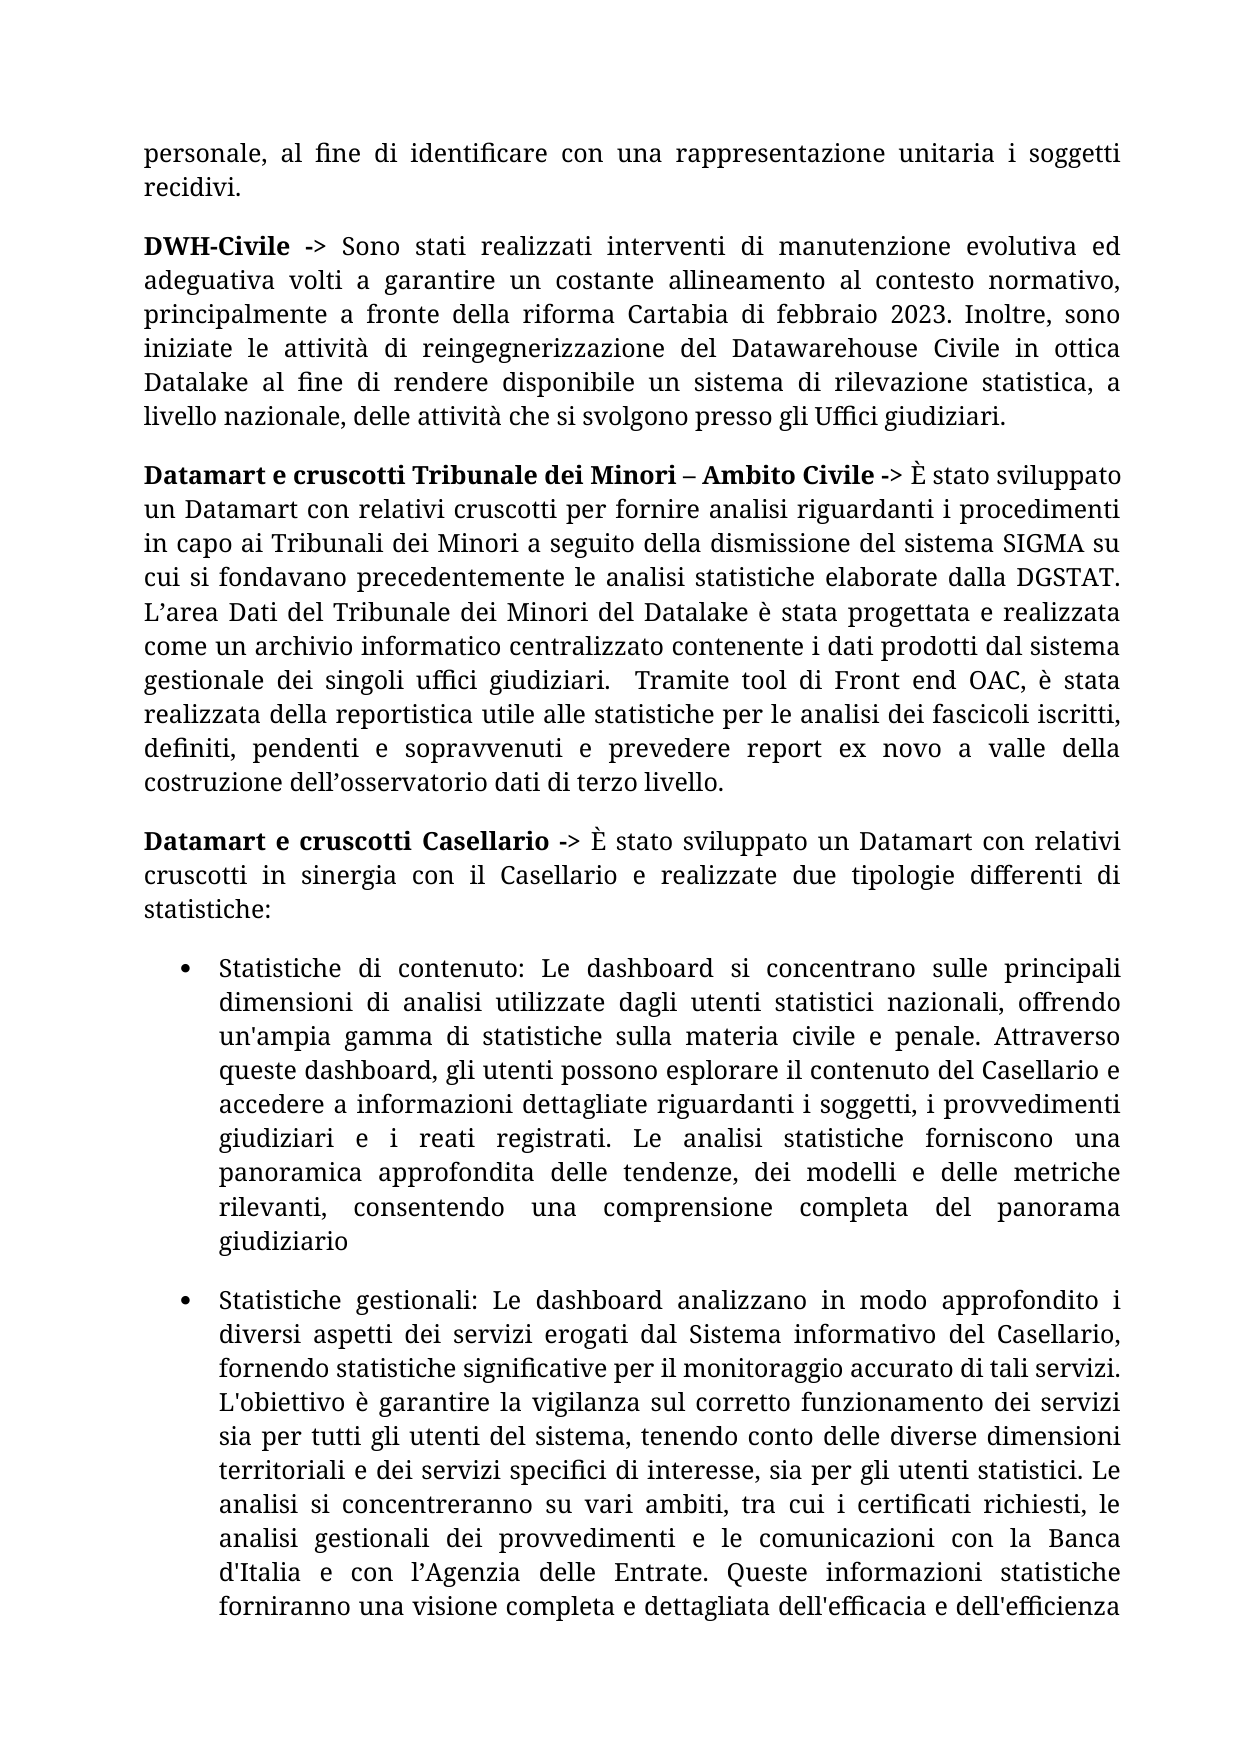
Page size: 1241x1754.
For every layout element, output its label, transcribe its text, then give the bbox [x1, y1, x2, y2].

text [144, 135, 1122, 203]
list Statistiche di contenuto: Le dashboard si concentrano sulle principali dimensioni di analisi utilizzate dagli utenti statistici nazionali, offrendo un'ampia gamma di statistiche sulla materia civile e penale. Attraverso queste dashboard, gli utenti possono esplorare il contenuto del Casellario e accedere a informazioni dettagliate riguardanti i soggetti, i provvedimenti giudiziari e i reati registrati. Le analisi statistiche forniscono una panoramica approfondita delle tendenze, dei modelli e delle metriche rilevanti, consentendo una comprensione completa del panorama giudiziario [181, 951, 1122, 1257]
text Datamart e cruscotti Tribunale dei Minori – Ambito Civile -> È stato sviluppato un Datamart con relativi cruscotti per fornire analisi riguardanti i procedimenti in capo ai Tribunali dei Minori a seguito della dismissione del sistema SIGMA su cui si fondavano precedentemente le analisi statistiche elaborate dalla DGSTAT. L’area Dati del Tribunale dei Minori del Datalake è stata progettata e realizzata come un archivio informatico centralizzato contenente i dati prodotti dal sistema gestionale dei singoli uffici giudiziari. Tramite tool di Front end OAC, è stata realizzata della reportistica utile alle statistiche per le analisi dei fascicoli iscritti, definiti, pendenti e sopravvenuti e prevedere report ex novo a valle della costruzione dell’osservatorio dati di terzo livello. [144, 458, 1122, 798]
text DWH-Civile -> Sono stati realizzati interventi di manutenzione evolutiva ed adeguativa volti a garantire un costante allineamento al contesto normativo, principalmente a fronte della riforma Cartabia di febbraio 2023. Inoltre, sono iniziate le attività di reingegnerizzazione del Datawarehouse Civile in ottica Datalake al fine di rendere disponibile un sistema di rilevazione statistica, a livello nazionale, delle attività che si svolgono presso gli Uffici giudiziari. [144, 228, 1122, 433]
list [181, 1282, 1122, 1623]
text Datamart e cruscotti Casellario -> È stato sviluppato un Datamart con relativi cruscotti in sinergia con il Casellario e realizzate due tipologie differenti di statistiche: [144, 823, 1122, 926]
